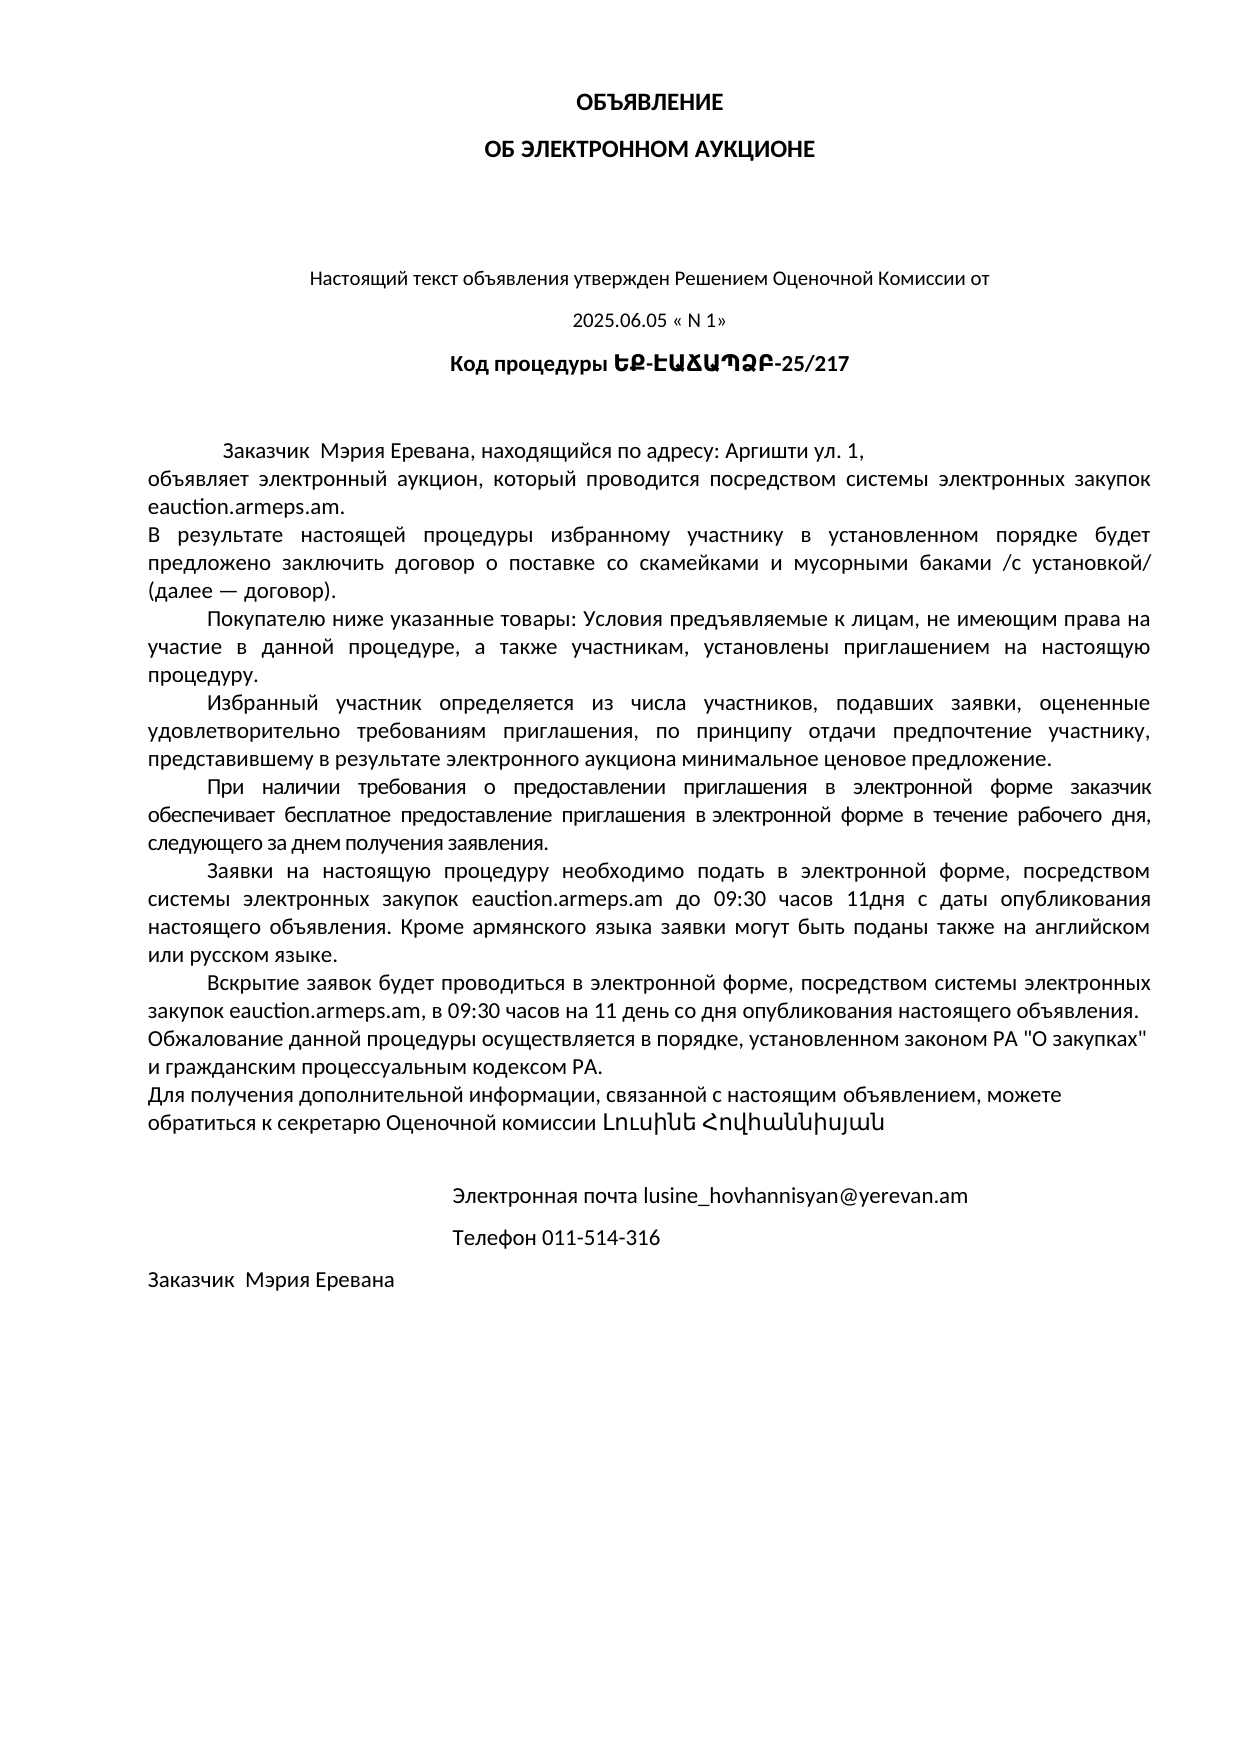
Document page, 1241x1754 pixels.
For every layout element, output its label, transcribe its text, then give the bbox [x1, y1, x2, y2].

text Заявки на настоящую процедуру необходимо подать в электронной форме, посредством системы электронных закупок eauction.armeps.am до 09:30 часов 11дня с даты опубликования настоящего объявления. Кроме армянского языка заявки могут быть поданы также на английском или русском языке. [148, 856, 1152, 968]
text Вскрытие заявок будет проводиться в электронной форме, посредством системы электронных закупок eauction.armeps.am, в 09:30 часов на 11 день со дня опубликования настоящего объявления. [148, 968, 1152, 1024]
text Обжалование данной процедуры осуществляется в порядке, установленном законом РА "О закупках" и гражданским процессуальным кодексом РА. [148, 1024, 1152, 1080]
text Покупателю ниже указанные товары: Условия предъявляемые к лицам, не имеющим права на участие в данной процедуре, а также участникам, установлены приглашением на настоящую процедуру. [148, 604, 1152, 688]
text 2025.06.05 « N 1» [148, 307, 1152, 332]
text объявляет электронный аукцион, который проводится посредством системы электронных закупок eauction.armeps.am. [148, 464, 1152, 520]
text Код процедуры ԵՔ-ԷԱՃԱՊՁԲ-25/217 [148, 349, 1152, 377]
text В результате настоящей процедуры избранному участнику в установленном порядке будет предложено заключить договор о поставке со скамейками и мусорными баками /с установкой/ (далее — договор). [148, 520, 1152, 604]
text При наличии требования о предоставлении приглашения в электронной форме заказчик обеспечивает бесплатное предоставление приглашения в электронной форме в течение рабочего дня, следующего за днем получения заявления. [148, 772, 1152, 856]
text ОБЪЯВЛЕНИЕ [148, 86, 1152, 117]
text Для получения дополнительной информации, связанной с настоящим объявлением, можете обратиться к секретарю Оценочной комиссии Լուսինե Հովհաննիսյան [148, 1080, 1152, 1136]
text Избранный участник определяется из числа участников, подавших заявки, оцененные удовлетворительно требованиям приглашения, по принципу отдачи предпочтение участнику, представившему в результате электронного аукциона минимальное ценовое предложение. [148, 688, 1152, 772]
text ОБ ЭЛЕКТРОННОМ АУКЦИОНЕ [148, 134, 1152, 164]
text Настоящий текст объявления утвержден Решением Оценочной Комиссии от [148, 265, 1152, 290]
text Телефон 011-514-316 [148, 1223, 1152, 1251]
text Электронная почта lusine_hovhannisyan@yerevan.am [148, 1181, 1152, 1209]
text Заказчик Мэрия Еревана, находящийся по адресу: Аргишти ул. 1, [148, 436, 1152, 464]
text Заказчик Мэрия Еревана [148, 1265, 1152, 1293]
